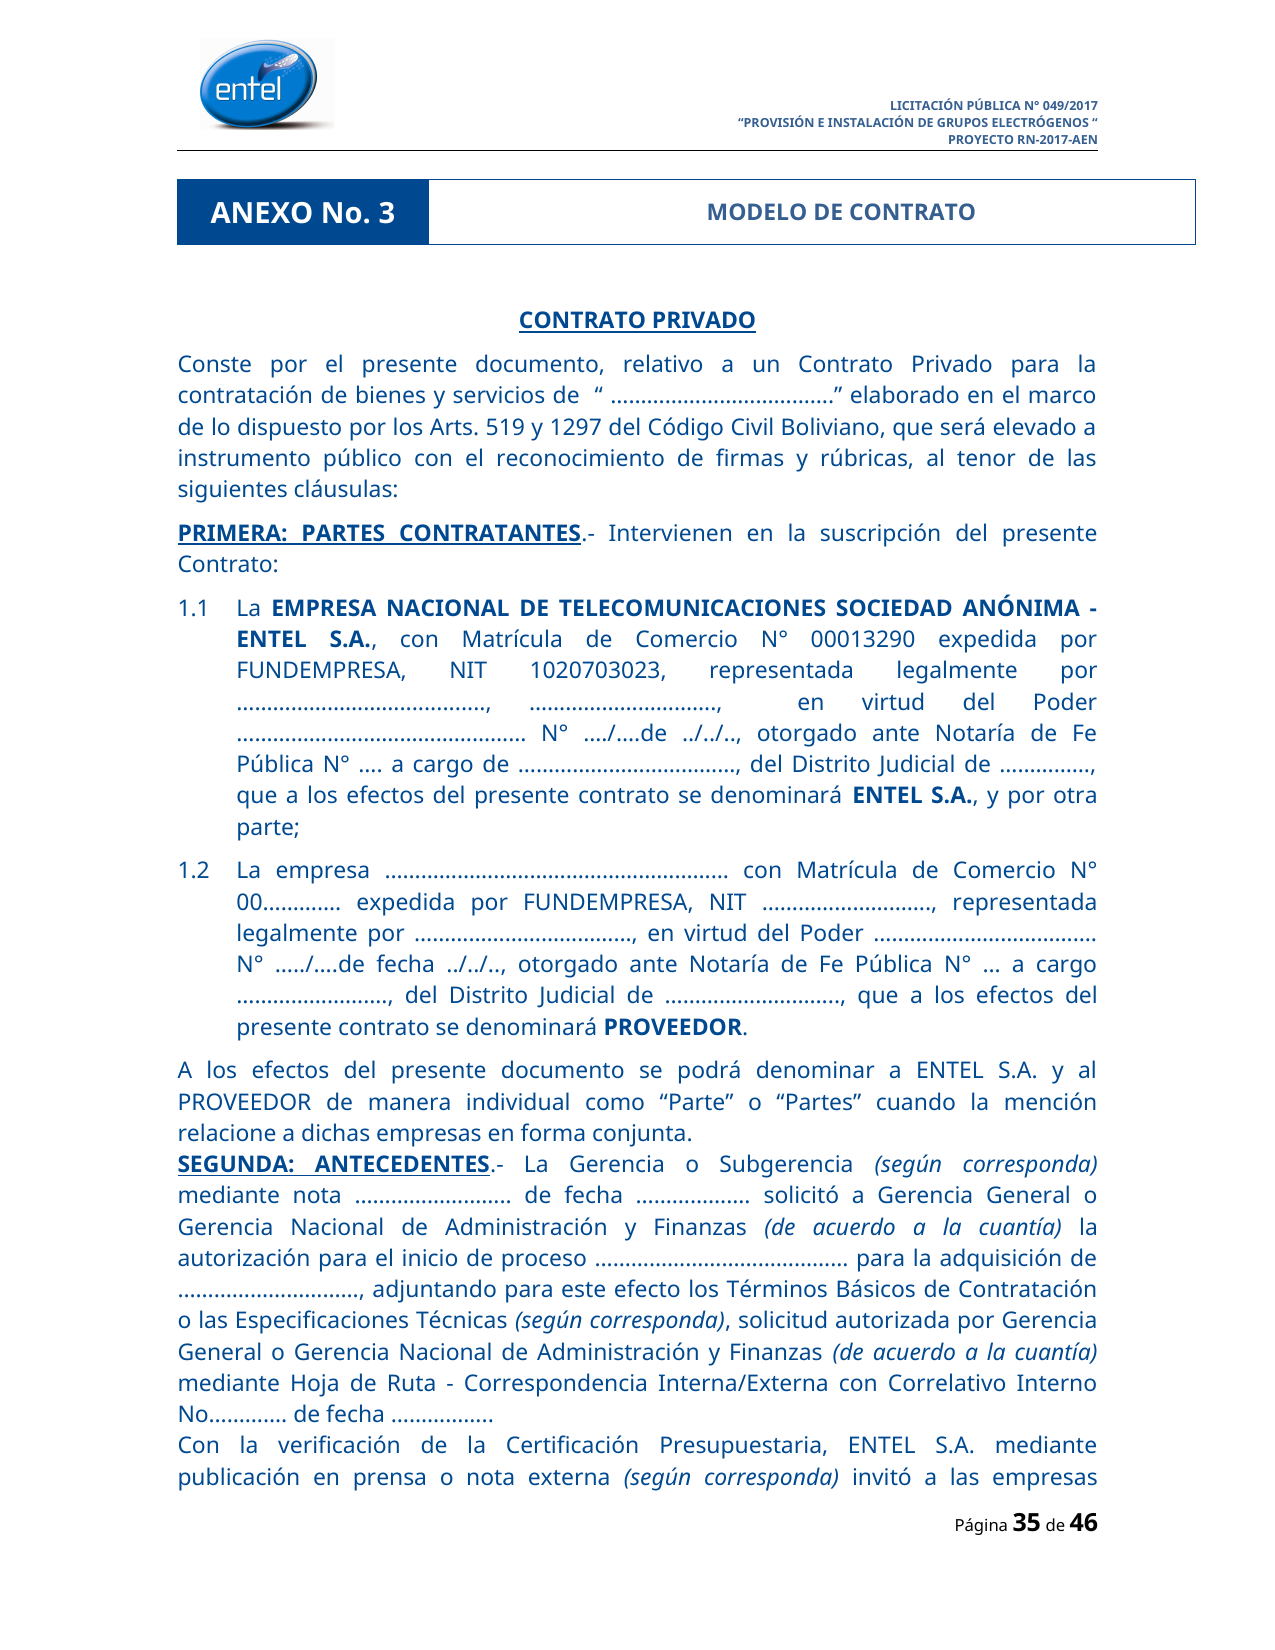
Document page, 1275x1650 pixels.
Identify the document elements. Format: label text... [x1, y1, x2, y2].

text A los efectos del presente documento se podrá denominar a ENTEL S.A. y al PROVEEDOR de manera individual como “Parte” o “Partes” cuando la mención relacione a dichas empresas en forma conjunta. [177, 1054, 1098, 1148]
table_header ANEXO No. 3 [178, 180, 428, 244]
table_header MODELO DE CONTRATO [429, 180, 1195, 244]
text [177, 1429, 1098, 1492]
list La EMPRESA NACIONAL DE TELECOMUNICACIONES SOCIEDAD ANÓNIMA - ENTEL S.A., con Matrícula de Comercio N° 00013290 expedida por FUNDEMPRESA, NIT 1020703023, representada legalmente por ……………………….............., …………………………., en virtud del Poder ………………………………………… N° …./….de ../../.., otorgado ante Notaría de Fe Pública N° …. a cargo de ………………………………, del Distrito Judicial de ……………, que a los efectos del presente contrato se denominará ENTEL S.A., y por otra parte; [177, 592, 1098, 842]
text CONTRATO PRIVADO [177, 304, 1098, 336]
picture [199, 38, 335, 130]
text Conste por el presente documento, relativo a un Contrato Privado para la contratación de bienes y servicios de “ ……………………………….” elaborado en el marco de lo dispuesto por los Arts. 519 y 1297 del Código Civil Boliviano, que será elevado a instrumento público con el reconocimiento de firmas y rúbricas, al tenor de las siguientes cláusulas: [177, 348, 1098, 504]
text PRIMERA: PARTES CONTRATANTES.- Intervienen en la suscripción del presente Contrato: [177, 517, 1098, 579]
list SEGUNDA: ANTECEDENTES.- La Gerencia o Subgerencia (según corresponda) mediante nota …………………….. de fecha ………………. solicitó a Gerencia General o Gerencia Nacional de Administración y Finanzas (de acuerdo a la cuantía) la autorización para el inicio de proceso …………………………………… para la adquisición de …………………………, adjuntando para este efecto los Términos Básicos de Contratación o las Especificaciones Técnicas (según corresponda), solicitud autorizada por Gerencia General o Gerencia Nacional de Administración y Finanzas (de acuerdo a la cuantía) mediante Hoja de Ruta - Correspondencia Interna/Externa con Correlativo Interno No…………. de fecha …………….. [177, 1148, 1098, 1429]
list La empresa ………………………………………………… con Matrícula de Comercio N° 00…………. expedida por FUNDEMPRESA, NIT ………………………., representada legalmente por ………………………………, en virtud del Poder ………………………………. N° …../….de fecha ../../.., otorgado ante Notaría de Fe Pública N° … a cargo ……………………., del Distrito Judicial de ……………………….., que a los efectos del presente contrato se denominará PROVEEDOR. [177, 854, 1098, 1042]
